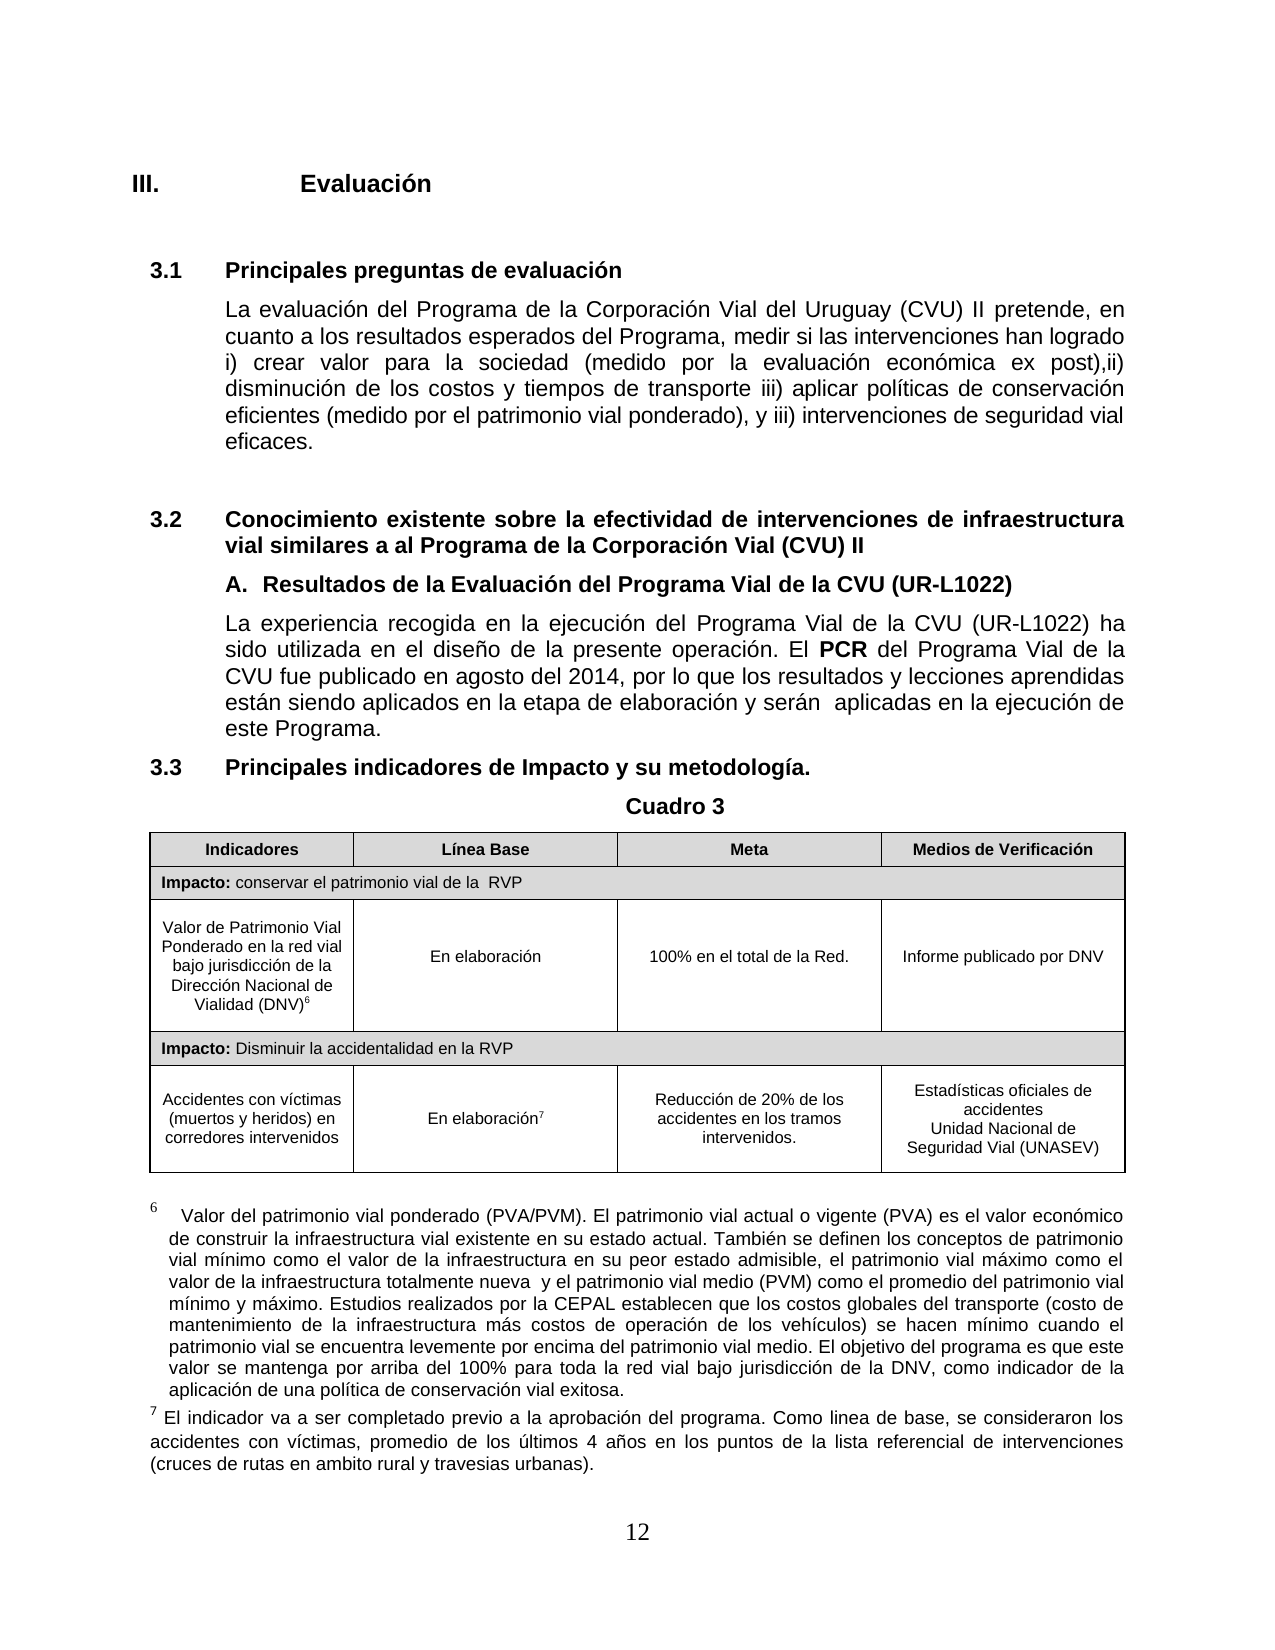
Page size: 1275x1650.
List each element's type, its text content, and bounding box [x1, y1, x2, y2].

table_cell Impacto: conservar el patrimonio vial de la RVP [151, 867, 1124, 899]
text La evaluación del Programa de la Corporación Vial del Uruguay (CVU) II pretende, en cuanto a los resultados esperados del Programa, medir si las intervenciones han logrado i) crear valor para la sociedad (medido por la evaluación económica ex post),ii) disminución de los costos y tiempos de transporte iii) aplicar políticas de conservación eficientes (medido por el patrimonio vial ponderado), y iii) intervenciones de seguridad vial eficaces. [225, 296, 1125, 454]
subtitle Evaluación [159, 169, 1125, 197]
table_cell En elaboración [354, 1066, 617, 1172]
table_cell Estadísticas oficiales de accidentes Unidad Nacional de Seguridad Vial (UNASEV) [882, 1066, 1124, 1172]
table_cell Reducción de 20% de los accidentes en los tramos intervenidos. [618, 1066, 881, 1172]
table_cell Accidentes con víctimas (muertos y heridos) en corredores intervenidos [151, 1066, 353, 1172]
table_header Meta [618, 833, 881, 866]
list Conocimiento existente sobre la efectividad de intervenciones de infraestructura vial similares a al Programa de la Corporación Vial (CVU) II [150, 506, 1125, 558]
table_cell En elaboración [354, 900, 617, 1031]
list Principales indicadores de Impacto y su metodología. [150, 754, 1125, 781]
list Principales preguntas de evaluación [150, 257, 1125, 284]
table_cell Impacto: Disminuir la accidentalidad en la RVP [151, 1032, 1124, 1065]
table_cell 100% en el total de la Red. [618, 900, 881, 1031]
table_header Medios de Verificación [882, 833, 1124, 866]
table_header Indicadores [151, 833, 353, 866]
table_cell Valor de Patrimonio Vial Ponderado en la red vial bajo jurisdicción de la Dirección Nacional de Vialidad (DNV) [151, 900, 353, 1031]
text La experiencia recogida en la ejecución del Programa Vial de la CVU (UR-L1022) ha sido utilizada en el diseño de la presente operación. El PCR del Programa Vial de la CVU fue publicado en agosto del 2014, por lo que los resultados y lecciones aprendidas están siendo aplicados en la etapa de elaboración y serán aplicadas en la ejecución de este Programa. [225, 610, 1125, 742]
list Resultados de la Evaluación del Programa Vial de la CVU (UR-L1022) [225, 571, 1125, 597]
table_cell Informe publicado por DNV [882, 900, 1124, 1031]
list Cuadro 3 [225, 793, 1125, 819]
table_header Línea Base [354, 833, 617, 866]
